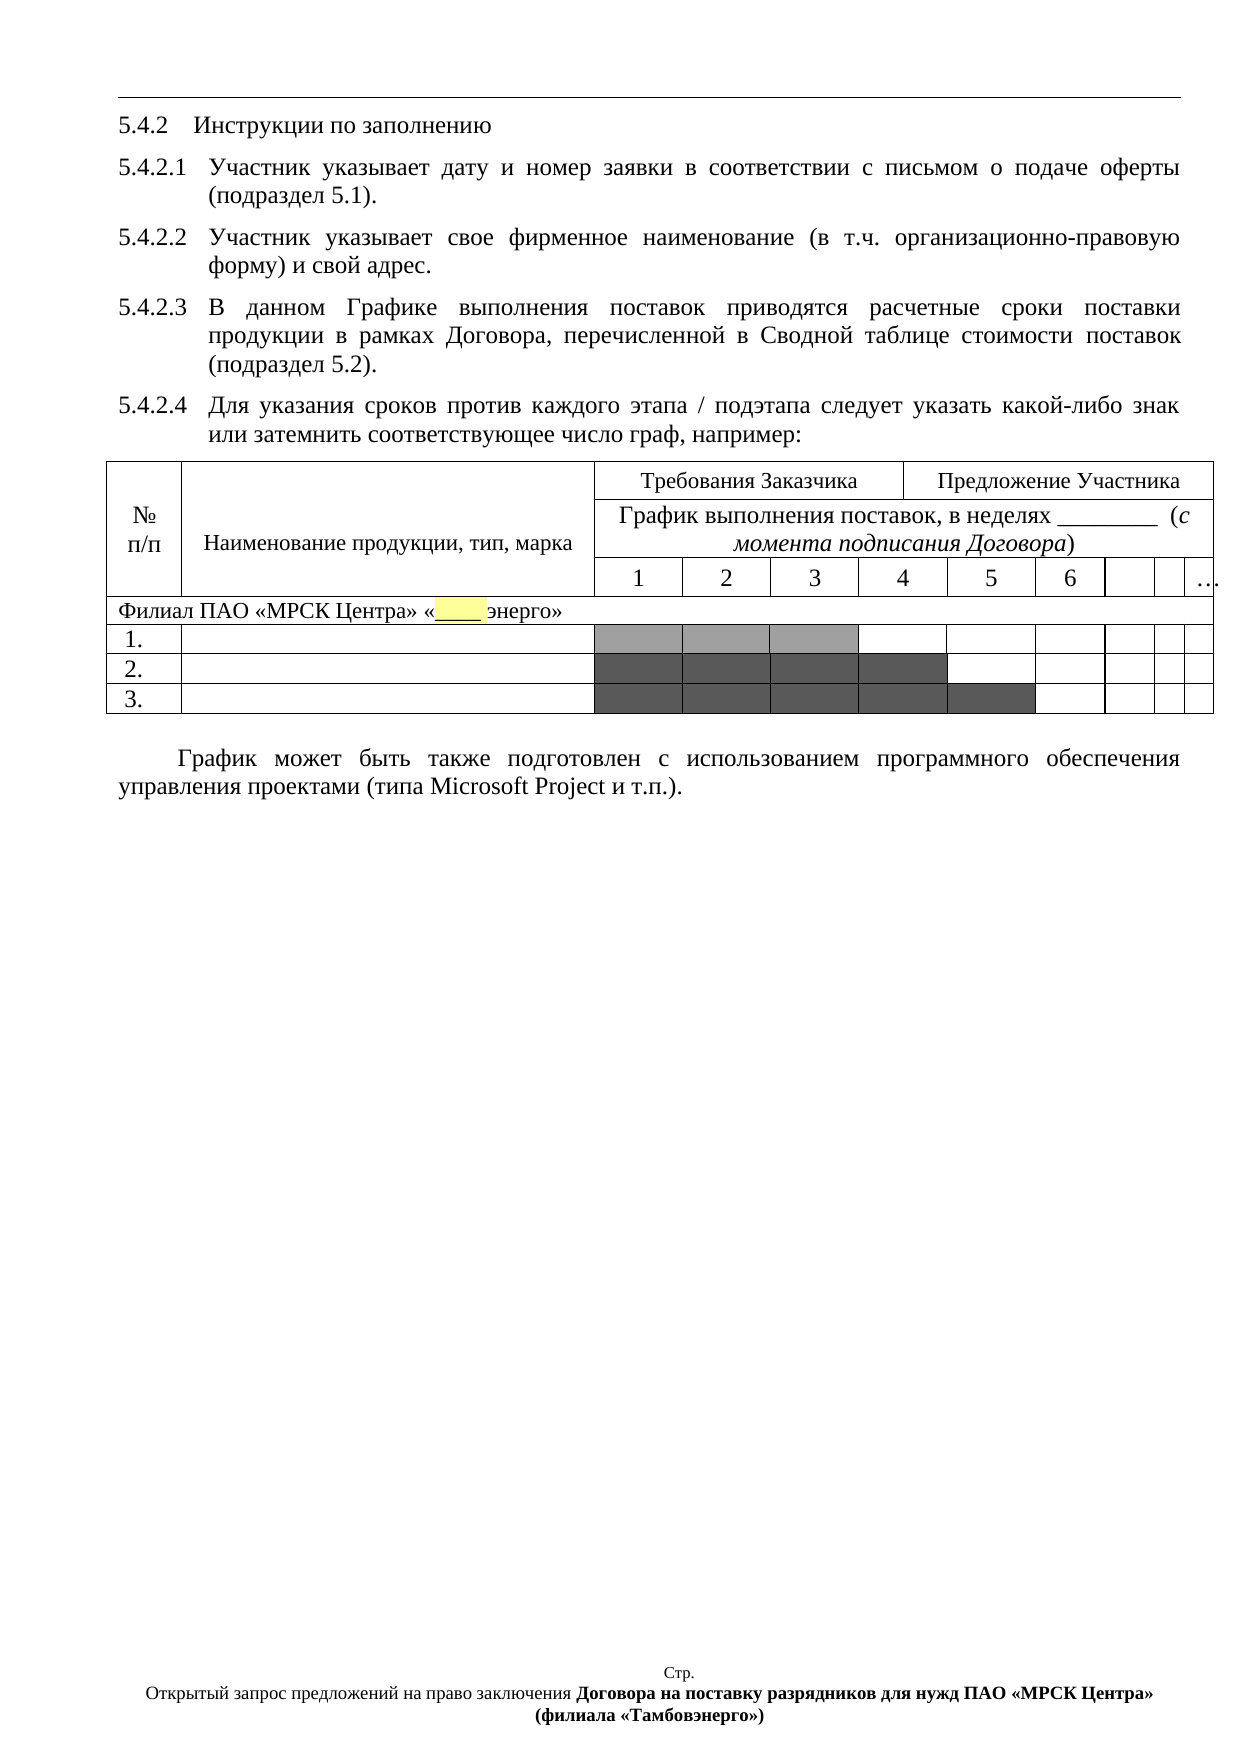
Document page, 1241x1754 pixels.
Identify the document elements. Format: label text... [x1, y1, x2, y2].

table_cell [1036, 654, 1104, 683]
table_header № п/п [107, 462, 181, 596]
table_cell [1106, 558, 1154, 596]
list Для указания сроков против каждого этапа / подэтапа следует указать какой-либо знак или затемнить соответствующее число граф, например: [118, 391, 1181, 448]
table_cell [107, 654, 181, 683]
table_cell [1036, 684, 1104, 713]
table_cell [1155, 654, 1184, 683]
table_cell [1155, 684, 1184, 713]
list Участник указывает дату и номер заявки в соответствии с письмом о подаче оферты (подраздел 5.1). [118, 152, 1181, 209]
table_cell [1036, 625, 1104, 653]
table_cell [859, 654, 947, 683]
table_cell [182, 684, 594, 713]
table_cell [1106, 654, 1154, 683]
table_cell [948, 654, 1035, 683]
table_cell [683, 625, 769, 653]
table_cell [1155, 625, 1184, 653]
table_cell Филиал ПАО «МРСК Центра» «____ энерго» [107, 597, 435, 623]
subtitle Инструкции по заполнению [118, 111, 1181, 139]
table_cell 2 [683, 558, 770, 596]
table_header Наименование продукции, тип, марка [182, 462, 594, 596]
table_cell [1185, 684, 1213, 713]
table_cell [771, 684, 858, 713]
table_cell [182, 654, 594, 683]
table_cell [859, 625, 946, 653]
table_header Требования Заказчика [595, 462, 903, 499]
table_cell [182, 625, 594, 653]
table_cell [948, 684, 1035, 713]
table_cell График выполнения поставок, в неделях ________ (с момента подписания Договора) [595, 500, 1213, 557]
table_cell Филиал ПАО «МРСК Центра» «____ энерго» [487, 597, 1213, 623]
table_cell [1185, 625, 1213, 653]
table_cell [1106, 684, 1154, 713]
table_cell 5 [948, 558, 1035, 596]
table_cell [595, 625, 682, 653]
table_cell [1185, 654, 1213, 683]
table_cell [595, 684, 682, 713]
table_cell [859, 684, 947, 713]
text График может быть также подготовлен с использованием программного обеспечения управления проектами (типа Microsoft Project и т.п.). [118, 743, 1181, 800]
table_cell [1106, 625, 1154, 653]
table_cell 3 [771, 558, 858, 596]
table_cell 4 [859, 558, 947, 596]
list Участник указывает свое фирменное наименование (в т.ч. организационно-правовую форму) и свой адрес. [118, 222, 1181, 279]
table_cell … [1185, 558, 1213, 596]
table_cell [1155, 558, 1184, 596]
table_cell [771, 654, 858, 683]
list В данном Графике выполнения поставок приводятся расчетные сроки поставки продукции в рамках Договора, перечисленной в Сводной таблице стоимости поставок (подраздел 5.2). [118, 292, 1181, 378]
table_header Предложение Участника [904, 462, 1213, 499]
table_cell [107, 684, 181, 713]
table_cell [683, 684, 770, 713]
table_cell [107, 625, 181, 653]
table_cell [595, 654, 682, 683]
table_cell 6 [1036, 558, 1104, 596]
table_cell 1 [595, 558, 682, 596]
table_cell [683, 654, 770, 683]
table_cell [770, 625, 858, 653]
table_cell [947, 625, 1035, 653]
